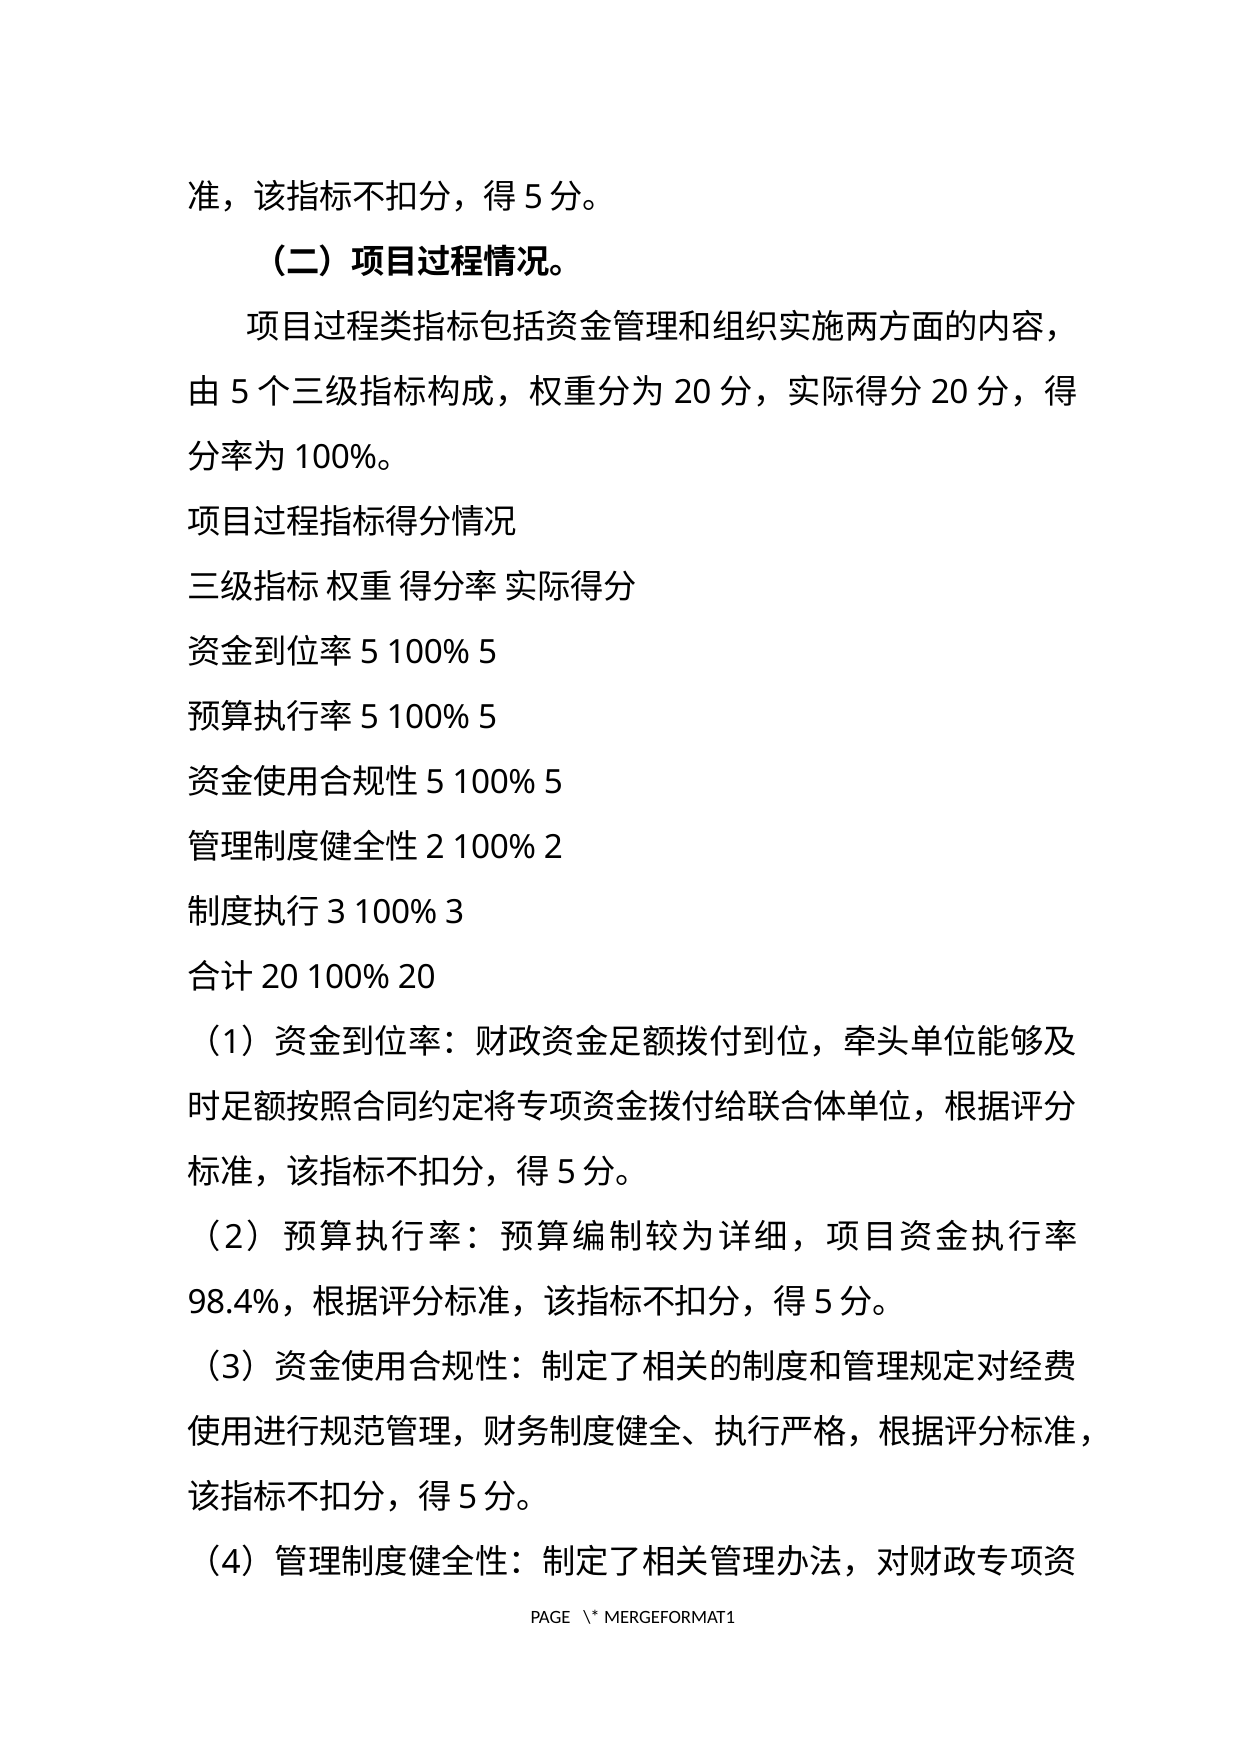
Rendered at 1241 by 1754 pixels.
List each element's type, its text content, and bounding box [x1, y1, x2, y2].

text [187, 292, 1078, 1592]
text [187, 162, 1078, 227]
text （二）项目过程情况。 [187, 227, 1078, 292]
